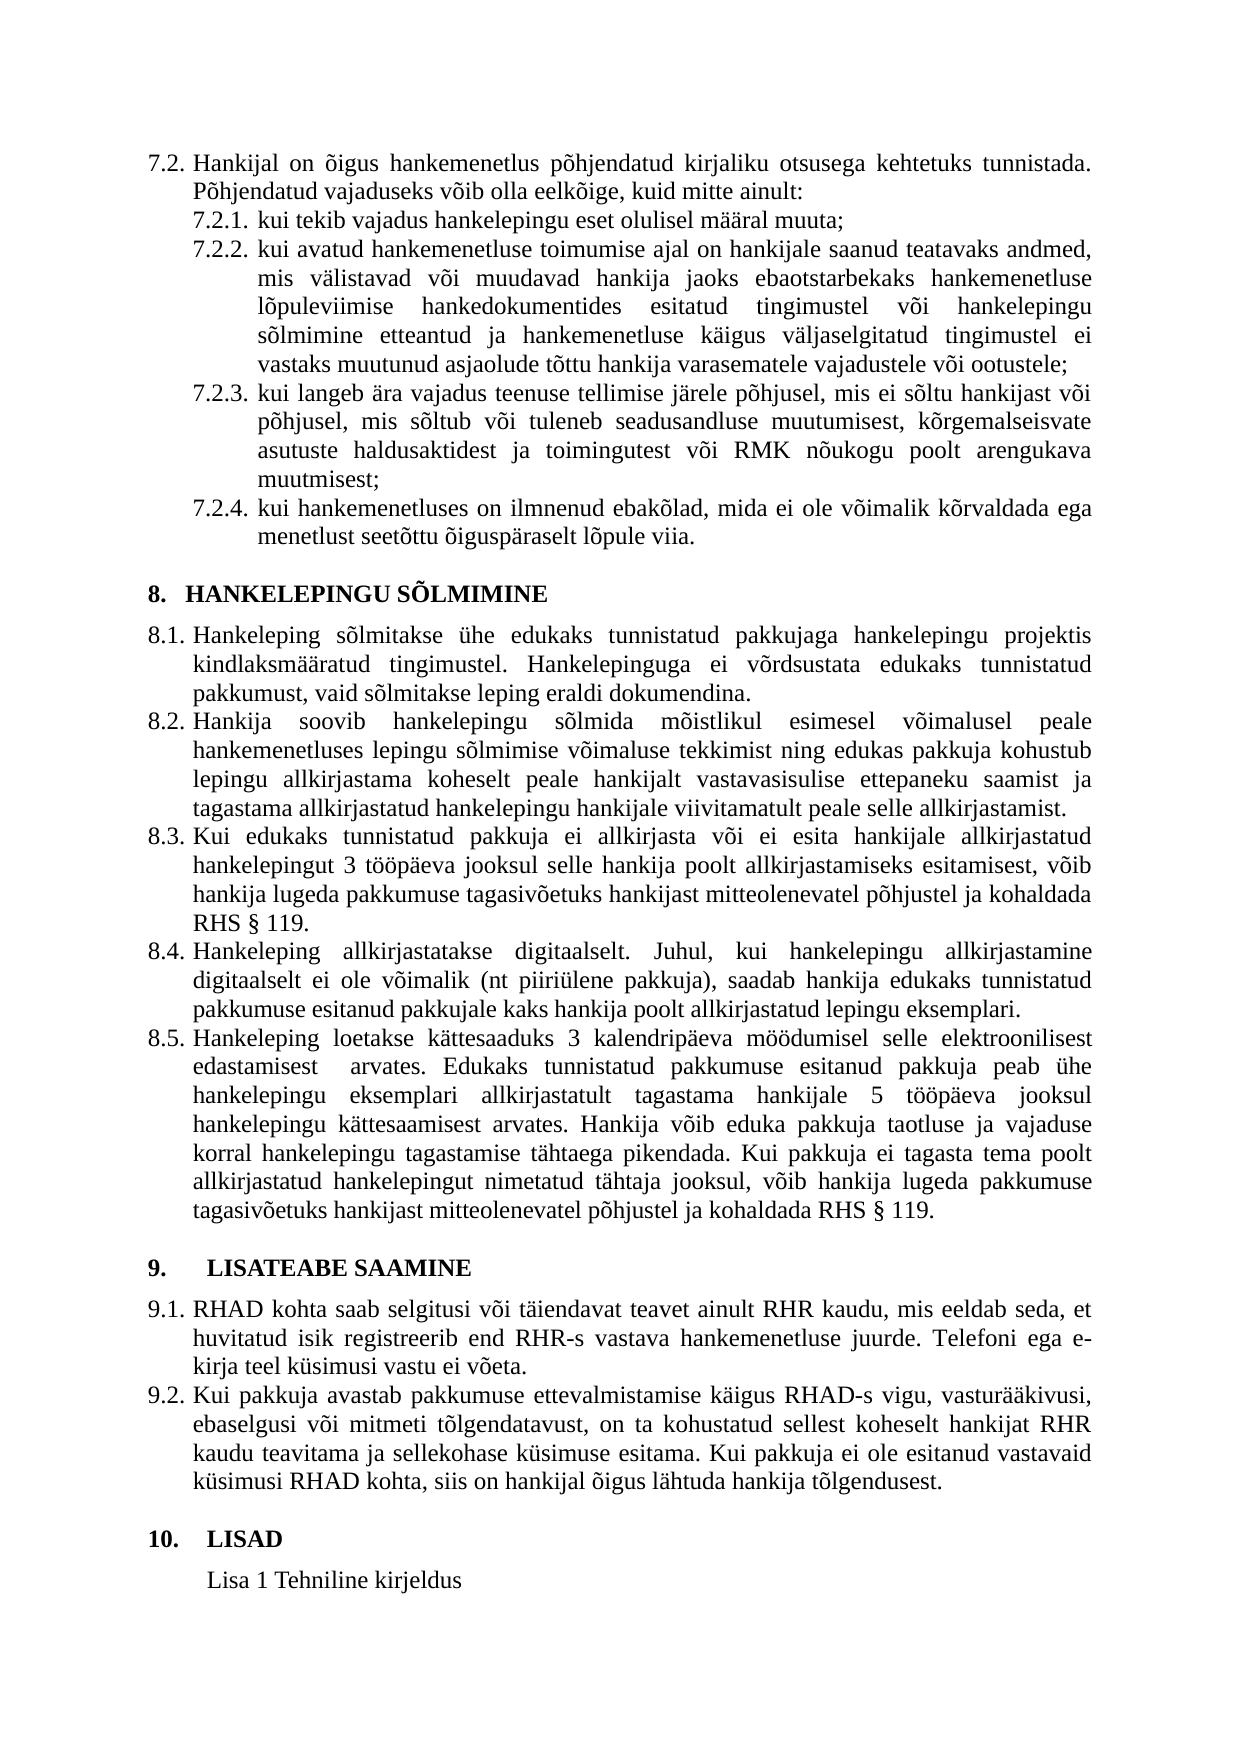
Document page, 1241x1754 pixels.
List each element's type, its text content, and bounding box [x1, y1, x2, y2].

list HANKELEPINGU SÕLMIMINE [148, 579, 1093, 608]
text kui langeb ära vajadus teenuse tellimise järele põhjusel, mis ei sõltu hankijast või põhjusel, mis sõltub või tuleneb seadusandluse muutumisest, kõrgemalseisvate asutuste haldusaktidest ja toimingutest või RMK nõukogu poolt arengukava muutmisest; [192, 378, 1093, 493]
text Kui pakkuja avastab pakkumuse ettevalmistamise käigus RHAD-s vigu, vasturääkivusi, ebaselgusi või mitmeti tõlgendatavust, on ta kohustatud sellest koheselt hankijat RHR kaudu teavitama ja sellekohase küsimuse esitama. Kui pakkuja ei ole esitanud vastavaid küsimusi RHAD kohta, siis on hankijal õigus lähtuda hankija tõlgendusest. [148, 1380, 1093, 1495]
text Hankija soovib hankelepingu sõlmida mõistlikul esimesel võimalusel peale hankemenetluses lepingu sõlmimise võimaluse tekkimist ning edukas pakkuja kohustub lepingu allkirjastama koheselt peale hankijalt vastavasisulise ettepaneku saamist ja tagastama allkirjastatud hankelepingu hankijale viivitamatult peale selle allkirjastamist. [148, 706, 1093, 821]
text kui tekib vajadus hankelepingu eset olulisel määral muuta; [192, 205, 1093, 234]
text kui avatud hankemenetluse toimumise ajal on hankijale saanud teatavaks andmed, mis välistavad või muudavad hankija jaoks ebaotstarbekaks hankemenetluse lõpuleviimise hankedokumentides esitatud tingimustel või hankelepingu sõlmimine etteantud ja hankemenetluse käigus väljaselgitatud tingimustel ei vastaks muutunud asjaolude tõttu hankija varasematele vajadustele või ootustele; [192, 234, 1093, 378]
text RHAD kohta saab selgitusi või täiendavat teavet ainult RHR kaudu, mis eeldab seda, et huvitatud isik registreerib end RHR-s vastava hankemenetluse juurde. Telefoni ega e-kirja teel küsimusi vastu ei võeta. [148, 1294, 1093, 1380]
text Kui edukaks tunnistatud pakkuja ei allkirjasta või ei esita hankijale allkirjastatud hankelepingut 3 tööpäeva jooksul selle hankija poolt allkirjastamiseks esitamisest, võib hankija lugeda pakkumuse tagasivõetuks hankijast mitteolenevatel põhjustel ja kohaldada RHS § 119. [148, 821, 1093, 936]
text Hankeleping loetakse kättesaaduks 3 kalendripäeva möödumisel selle elektroonilisest edastamisest arvates. Edukaks tunnistatud pakkumuse esitanud pakkuja peab ühe hankelepingu eksemplari allkirjastatult tagastama hankijale 5 tööpäeva jooksul hankelepingu kättesaamisest arvates. Hankija võib eduka pakkuja taotluse ja vajaduse korral hankelepingu tagastamise tähtaega pikendada. Kui pakkuja ei tagasta tema poolt allkirjastatud hankelepingut nimetatud tähtaja jooksul, võib hankija lugeda pakkumuse tagasivõetuks hankijast mitteolenevatel põhjustel ja kohaldada RHS § 119. [148, 1023, 1093, 1224]
list LISATEABE SAAMINE [148, 1253, 1093, 1281]
text Lisa 1 Tehniline kirjeldus [207, 1565, 1093, 1594]
text Hankeleping allkirjastatakse digitaalselt. Juhul, kui hankelepingu allkirjastamine digitaalselt ei ole võimalik (nt piiriülene pakkuja), saadab hankija edukaks tunnistatud pakkumuse esitanud pakkujale kaks hankija poolt allkirjastatud lepingu eksemplari. [148, 936, 1093, 1023]
text Hankijal on õigus hankemenetlus põhjendatud kirjaliku otsusega kehtetuks tunnistada. Põhjendatud vajaduseks võib olla eelkõige, kuid mitte ainult: [148, 148, 1093, 205]
text Hankeleping sõlmitakse ühe edukaks tunnistatud pakkujaga hankelepingu projektis kindlaksmääratud tingimustel. Hankelepinguga ei võrdsustata edukaks tunnistatud pakkumust, vaid sõlmitakse leping eraldi dokumendina. [148, 620, 1093, 706]
list LISAD [148, 1524, 1093, 1553]
text kui hankemenetluses on ilmnenud ebakõlad, mida ei ole võimalik kõrvaldada ega menetlust seetõttu õiguspäraselt lõpule viia. [192, 493, 1093, 550]
